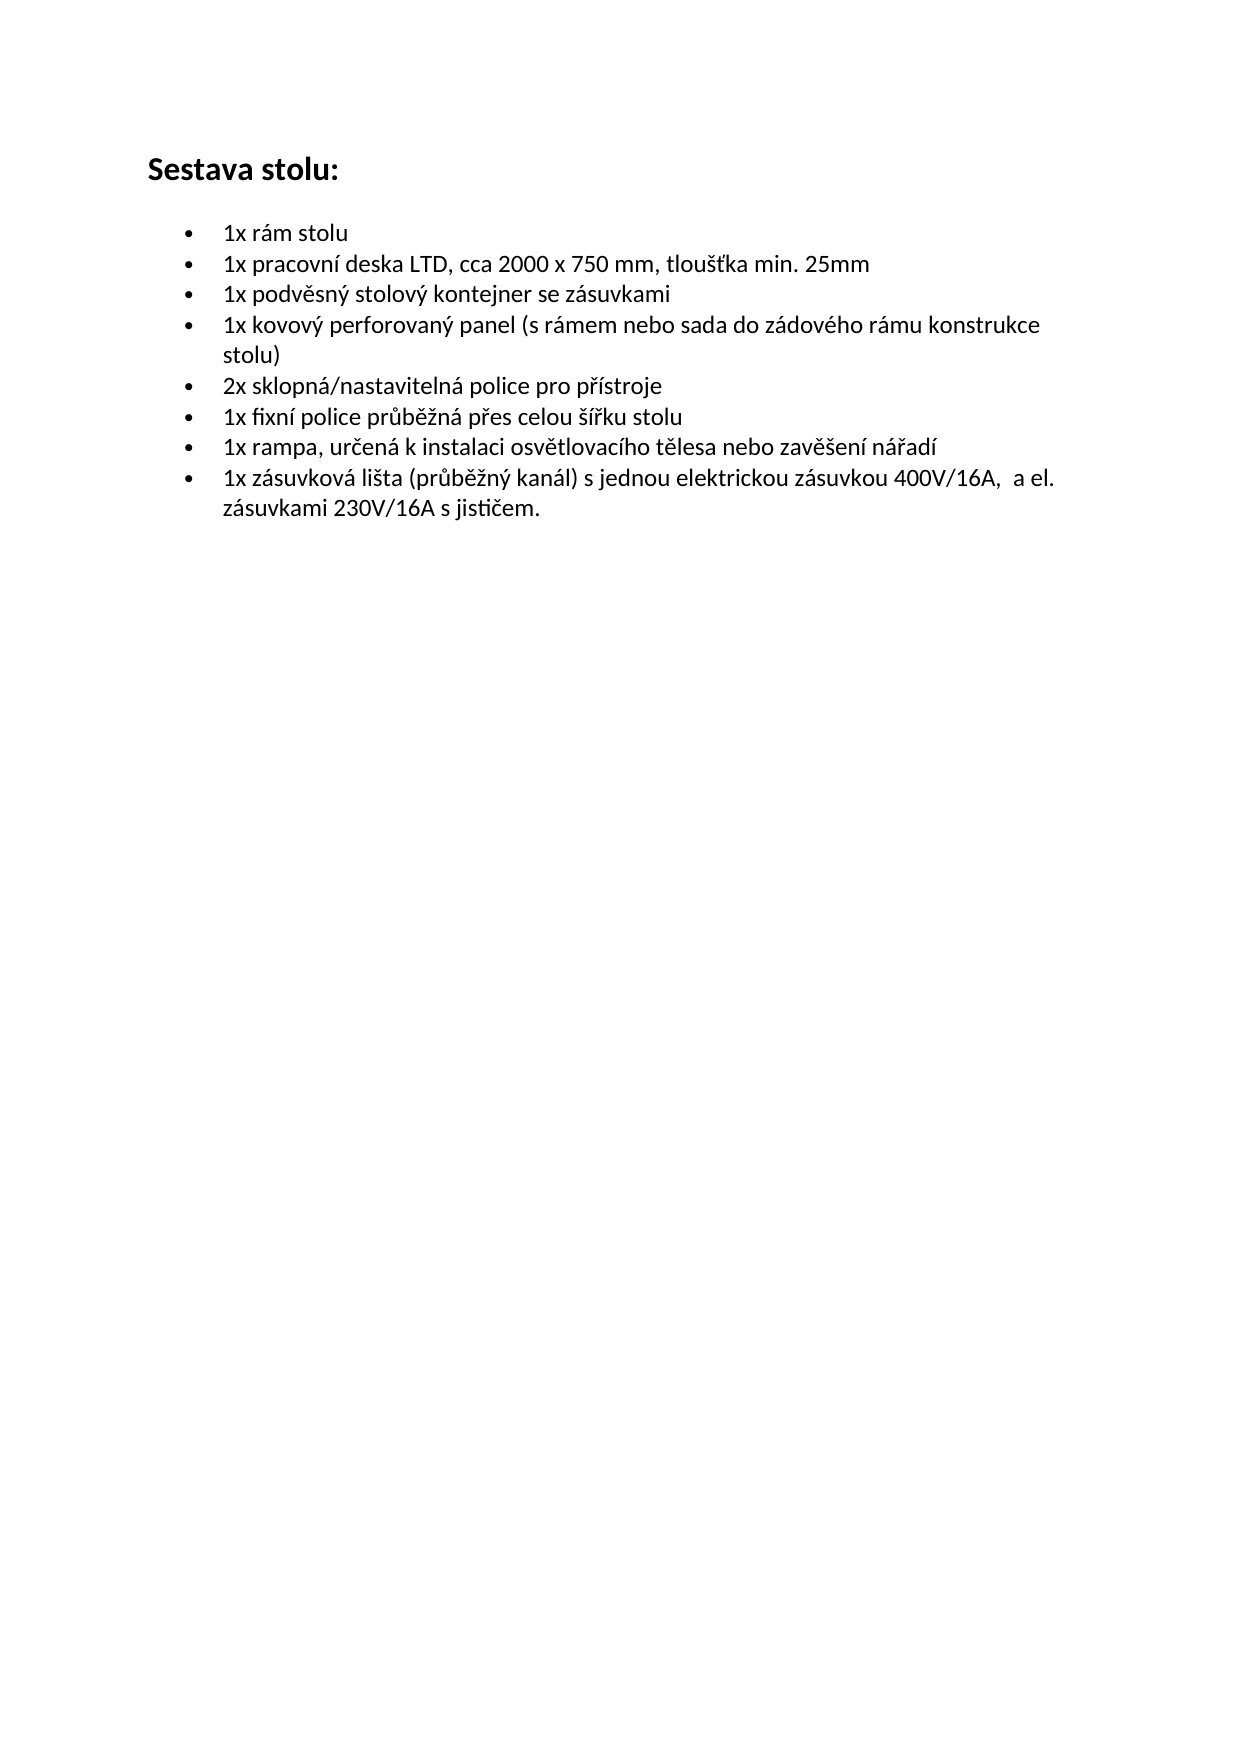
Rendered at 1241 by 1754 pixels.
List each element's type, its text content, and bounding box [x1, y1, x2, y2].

list 1x rampa, určená k instalaci osvětlovacího tělesa nebo zavěšení nářadí [185, 431, 1093, 462]
text Sestava stolu: [148, 148, 1093, 188]
list 2x sklopná/nastavitelná police pro přístroje [185, 370, 1093, 401]
list 1x rám stolu [185, 217, 1093, 248]
list 1x podvěsný stolový kontejner se zásuvkami [185, 278, 1093, 309]
list 1x pracovní deska LTD, cca 2000 x 750 mm, tloušťka min. 25mm [185, 248, 1093, 278]
list 1x fixní police průběžná přes celou šířku stolu [185, 401, 1093, 431]
list 1x kovový perforovaný panel (s rámem nebo sada do zádového rámu konstrukce stolu) [185, 309, 1093, 370]
list 1x zásuvková lišta (průběžný kanál) s jednou elektrickou zásuvkou 400V/16A, a el. zásuvkami 230V/16A s jističem. [185, 462, 1093, 523]
